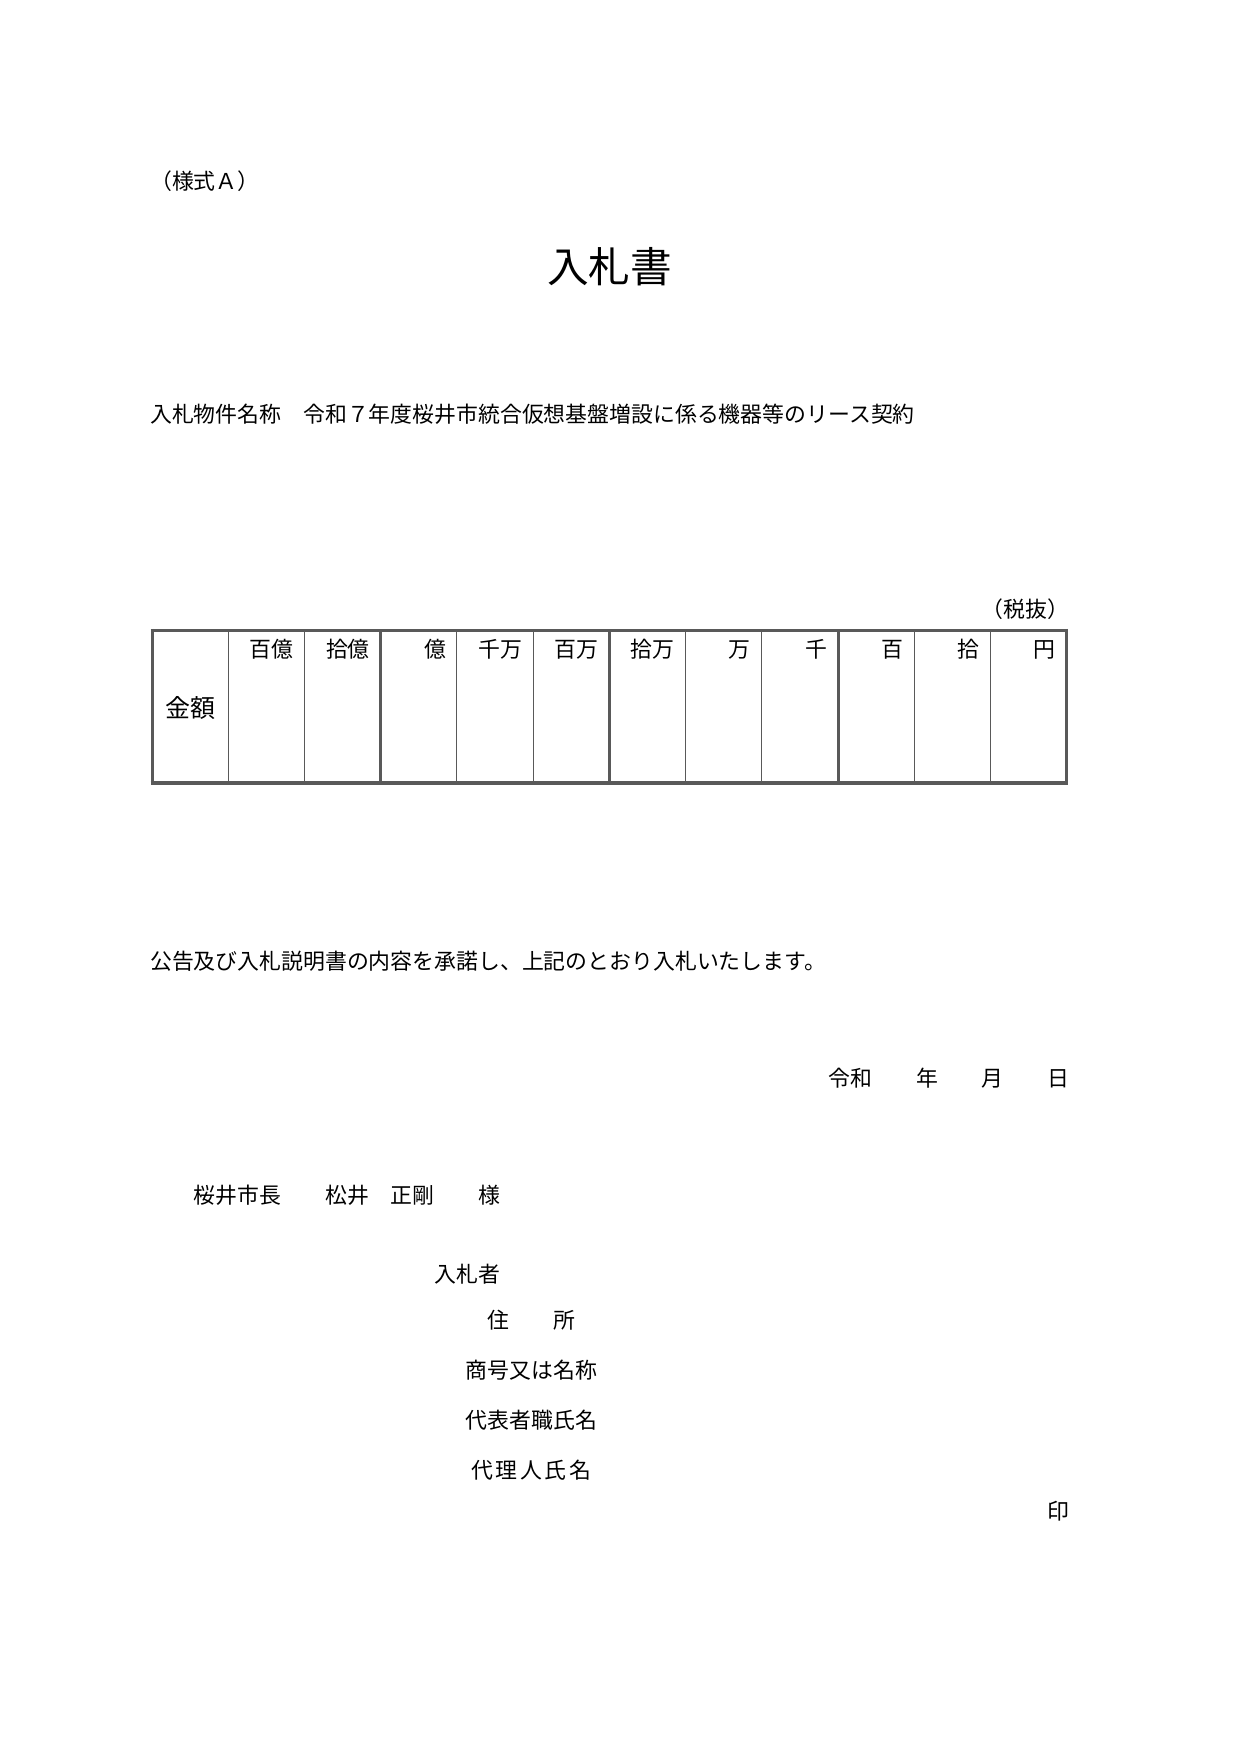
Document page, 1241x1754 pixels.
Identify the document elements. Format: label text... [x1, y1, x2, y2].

text 令和 年 月 日 [150, 1058, 1069, 1097]
text （様式Ａ） [150, 161, 1069, 200]
text 入札書 [150, 225, 1069, 303]
text 公告及び入札説明書の内容を承諾し、上記のとおり入札いたします。 [150, 940, 1069, 979]
text 入札物件名称 令和７年度桜井市統合仮想基盤増設に係る機器等のリース契約 [150, 393, 1069, 433]
text 桜井市長 松井 正剛 様 [172, 1175, 1069, 1214]
text 入札者 [434, 1253, 1069, 1292]
text （税抜） [150, 589, 1069, 628]
